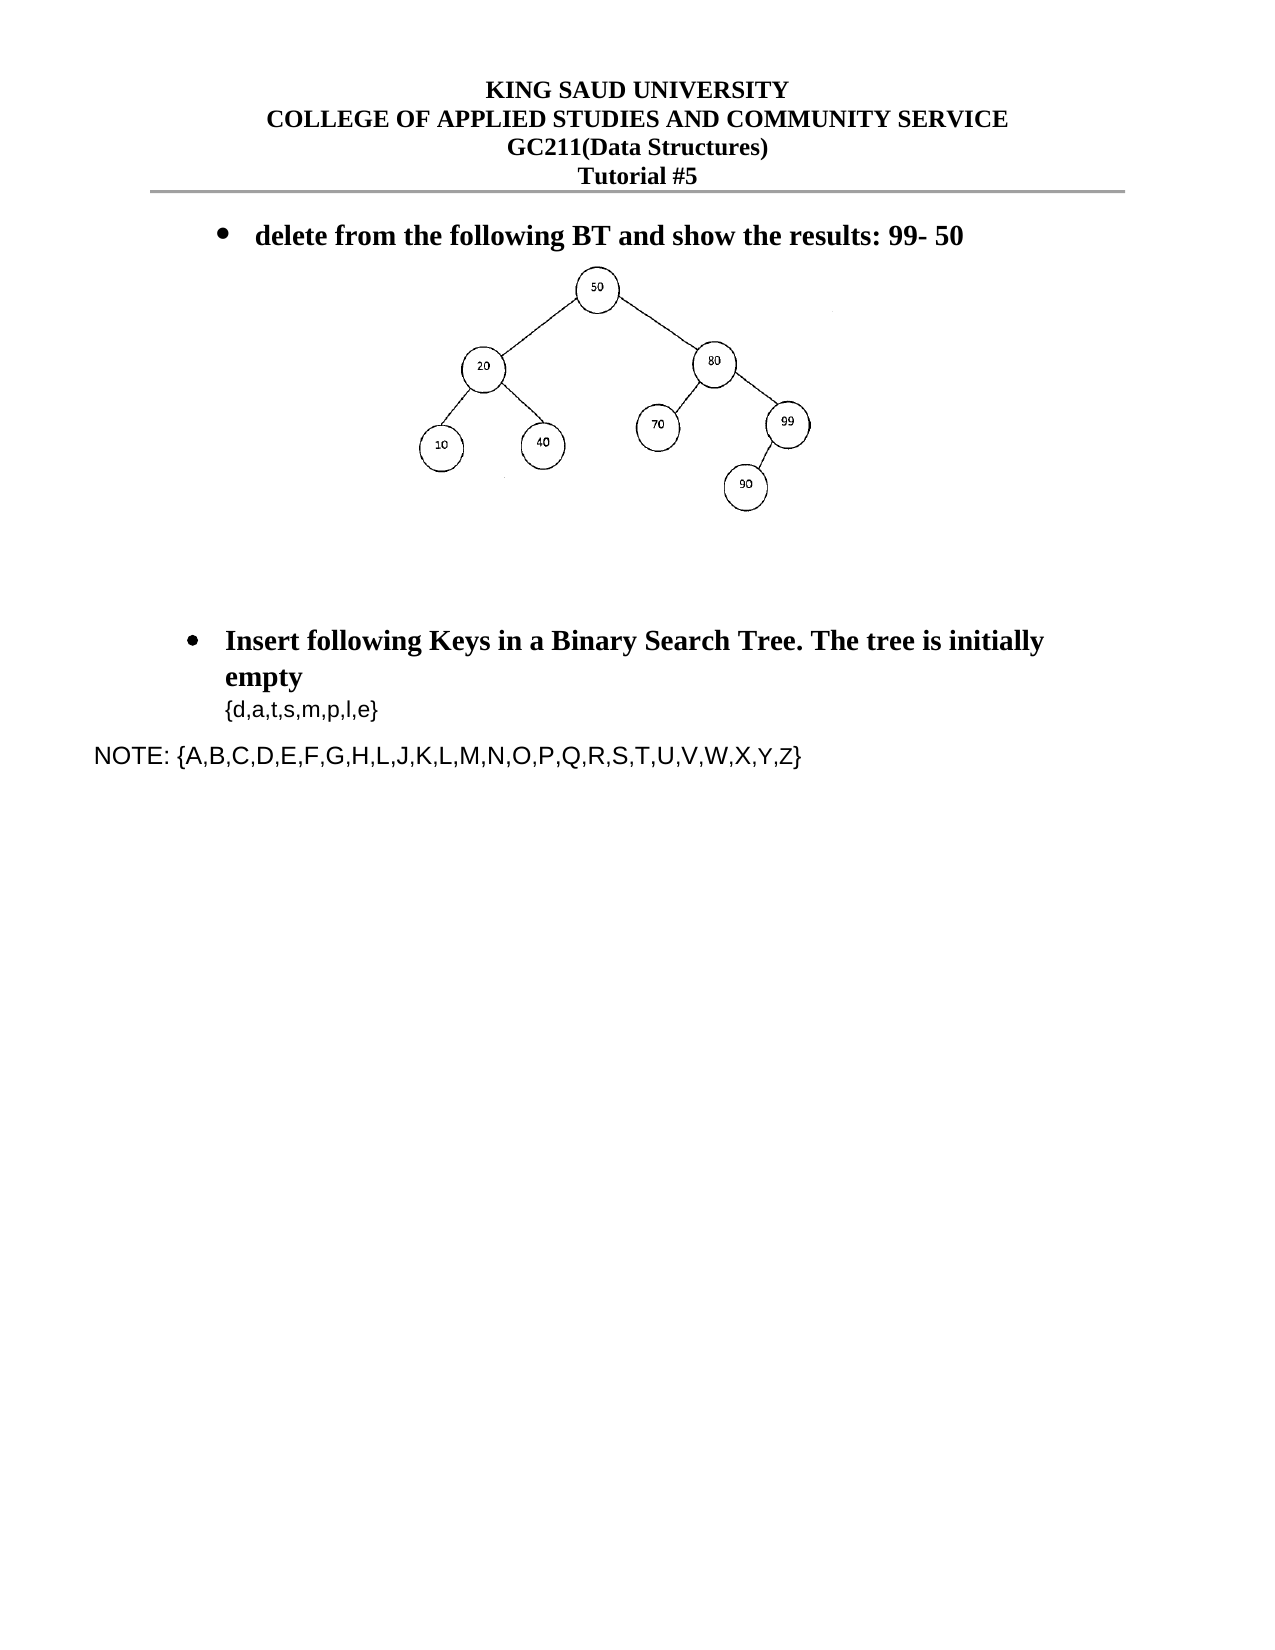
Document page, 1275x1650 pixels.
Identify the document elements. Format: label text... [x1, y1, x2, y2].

list {d,a,t,s,m,p,l,e} [225, 696, 1125, 722]
picture [368, 254, 851, 547]
text NOTE: {A,B,C,D,E,F,G,H,L,J,K,L,M,N,O,P,Q,R,S,T,U,V,W,X,Y,Z} [94, 741, 1125, 769]
list Insert following Keys in a Binary Search Tree. The tree is initially empty [187, 623, 1125, 693]
